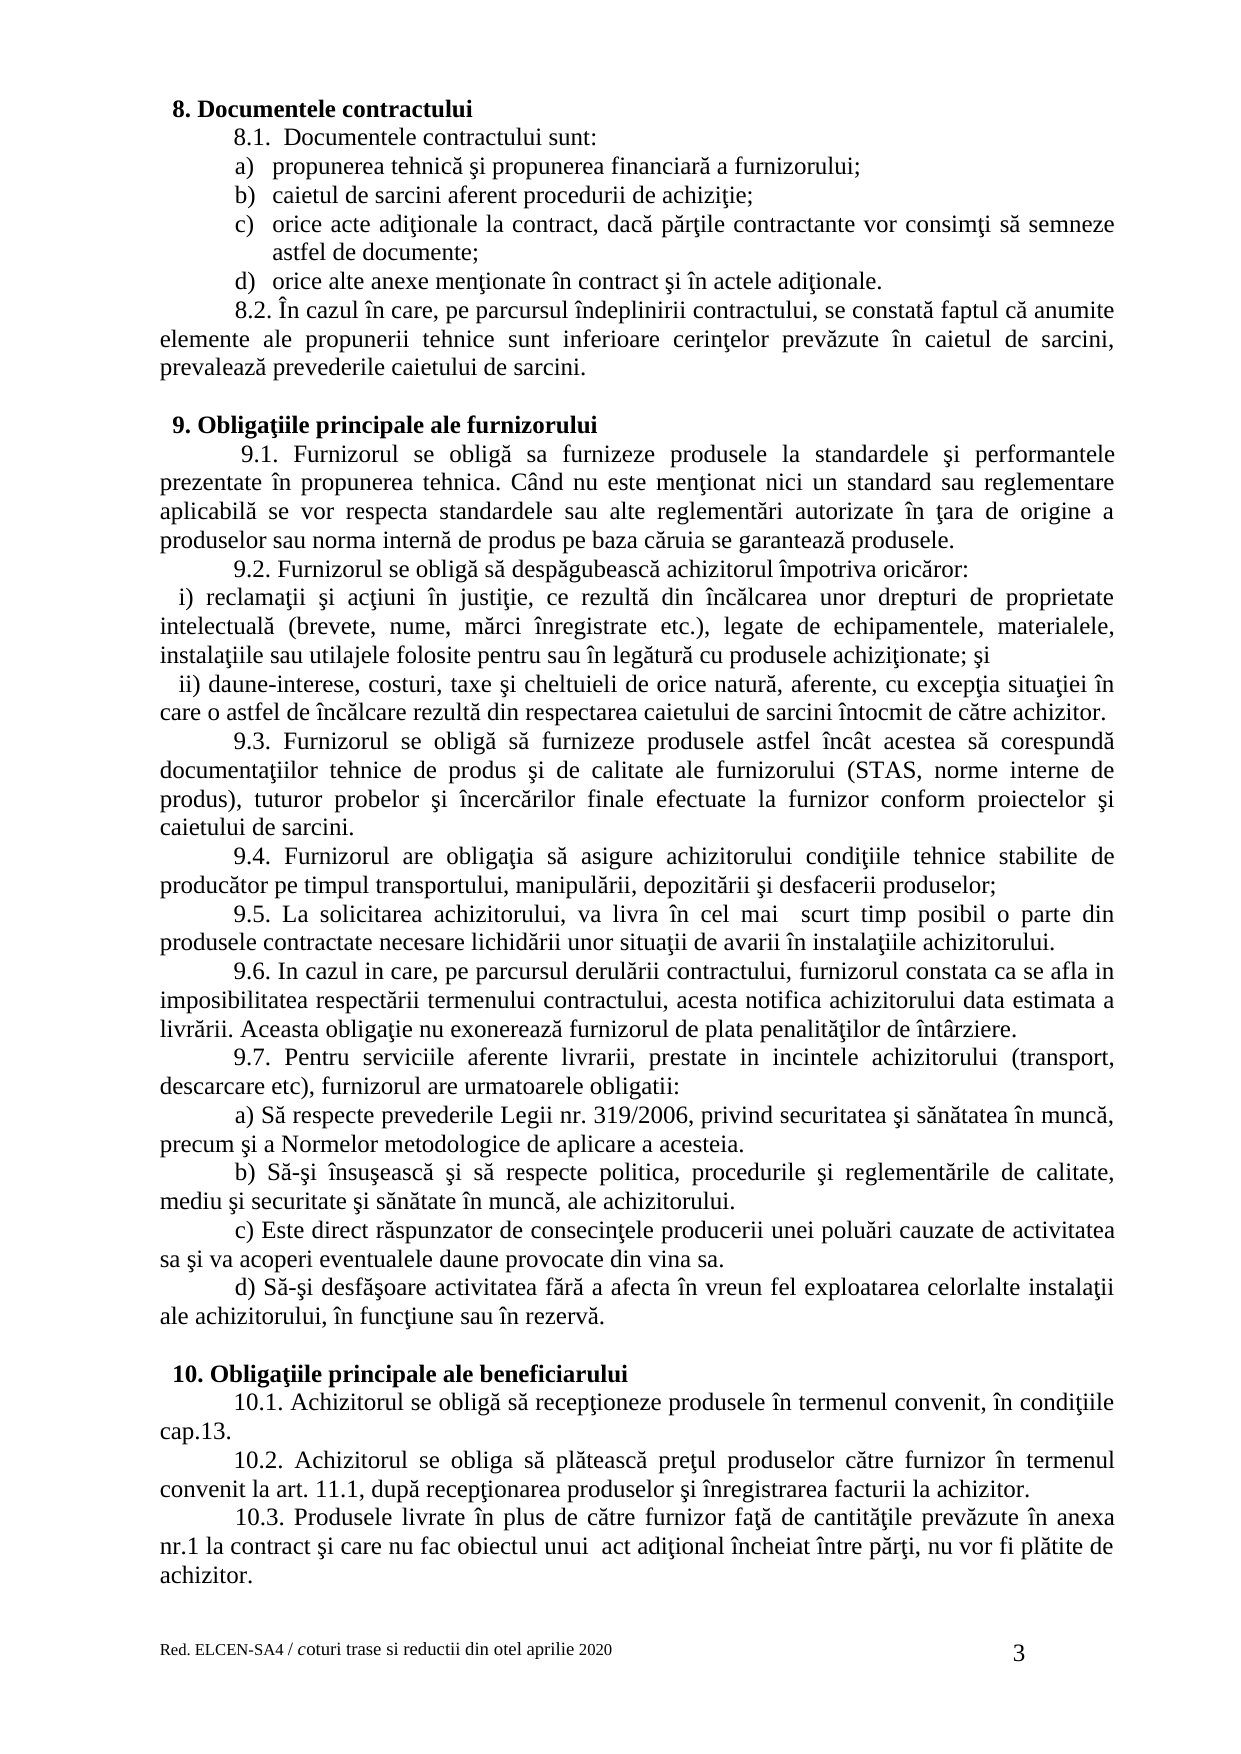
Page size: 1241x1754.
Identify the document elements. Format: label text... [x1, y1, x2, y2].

text b) Să-şi însuşească şi să respecte politica, procedurile şi reglementările de calitate, mediu şi securitate şi sănătate în muncă, ale achizitorului. [159, 1157, 1116, 1215]
list propunerea tehnică şi propunerea financiară a furnizorului; [234, 151, 1116, 180]
text ii) daune-interese, costuri, taxe şi cheltuieli de orice natură, aferente, cu excepţia situaţiei în care o astfel de încălcare rezultă din respectarea caietului de sarcini întocmit de către achizitor. [159, 669, 1116, 726]
text 10. Obligaţiile principale ale beneficiarului [159, 1359, 1116, 1387]
text 9.5. La solicitarea achizitorului, va livra în cel mai scurt timp posibil o parte din produsele contractate necesare lichidării unor situaţii de avarii în instalaţiile achizitorului. [159, 899, 1116, 956]
text c) Este direct răspunzator de consecinţele producerii unei poluări cauzate de activitatea sa şi va acoperi eventualele daune provocate din vina sa. [159, 1215, 1116, 1272]
text 9.2. Furnizorul se obligă să despăgubească achizitorul împotriva oricăror: [159, 554, 1116, 582]
text 9.3. Furnizorul se obligă să furnizeze produsele astfel încât acestea să corespundă documentaţiilor tehnice de produs şi de calitate ale furnizorului (STAS, norme interne de produs), tuturor probelor şi încercărilor finale efectuate la furnizor conform proiectelor şi caietului de sarcini. [159, 726, 1116, 841]
text i) reclamaţii şi acţiuni în justiţie, ce rezultă din încălcarea unor drepturi de proprietate intelectuală (brevete, nume, mărci înregistrate etc.), legate de echipamentele, materialele, instalaţiile sau utilajele folosite pentru sau în legătură cu produsele achiziţionate; şi [159, 582, 1116, 669]
list orice alte anexe menţionate în contract şi în actele adiţionale. [234, 266, 1116, 295]
text 9.1. Furnizorul se obligă sa furnizeze produsele la standardele şi performantele prezentate în propunerea tehnica. Când nu este menţionat nici un standard sau reglementare aplicabilă se vor respecta standardele sau alte reglementări autorizate în ţara de origine a produselor sau norma internă de produs pe baza căruia se garantează produsele. [159, 439, 1116, 554]
text d) Să-şi desfăşoare activitatea fără a afecta în vreun fel exploatarea celorlalte instalaţii ale achizitorului, în funcţiune sau în rezervă. [159, 1272, 1116, 1330]
text 9. Obligaţiile principale ale furnizorului [159, 410, 1116, 439]
text 8. Documentele contractului [159, 94, 1116, 122]
text 10.3. Produsele livrate în plus de către furnizor faţă de cantităţile prevăzute în anexa nr.1 la contract şi care nu fac obiectul unui act adiţional încheiat între părţi, nu vor fi plătite de achizitor. [159, 1502, 1116, 1589]
text 8.1. Documentele contractului sunt: [159, 122, 1116, 151]
text 9.6. In cazul in care, pe parcursul derulării contractului, furnizorul constata ca se afla in imposibilitatea respectării termenului contractului, acesta notifica achizitorului data estimata a livrării. Aceasta obligaţie nu exonerează furnizorul de plata penalităţilor de întârziere. [159, 956, 1116, 1042]
text a) Să respecte prevederile Legii nr. 319/2006, privind securitatea şi sănătatea în muncă, precum şi a Normelor metodologice de aplicare a acesteia. [159, 1100, 1116, 1157]
list orice acte adiţionale la contract, dacă părţile contractante vor consimţi să semneze astfel de documente; [234, 209, 1116, 266]
text 9.4. Furnizorul are obligaţia să asigure achizitorului condiţiile tehnice stabilite de producător pe timpul transportului, manipulării, depozitării şi desfacerii produselor; [159, 841, 1116, 899]
list caietul de sarcini aferent procedurii de achiziţie; [234, 180, 1116, 209]
text 8.2. În cazul în care, pe parcursul îndeplinirii contractului, se constată faptul că anumite elemente ale propunerii tehnice sunt inferioare cerinţelor prevăzute în caietul de sarcini, prevalează prevederile caietului de sarcini. [159, 295, 1116, 381]
text 10.2. Achizitorul se obliga să plătească preţul produselor către furnizor în termenul convenit la art. 11.1, după recepţionarea produselor şi înregistrarea facturii la achizitor. [159, 1445, 1116, 1502]
text 10.1. Achizitorul se obligă să recepţioneze produsele în termenul convenit, în condiţiile cap.13. [159, 1387, 1116, 1445]
text 9.7. Pentru serviciile aferente livrarii, prestate in incintele achizitorului (transport, descarcare etc), furnizorul are urmatoarele obligatii: [159, 1042, 1116, 1100]
